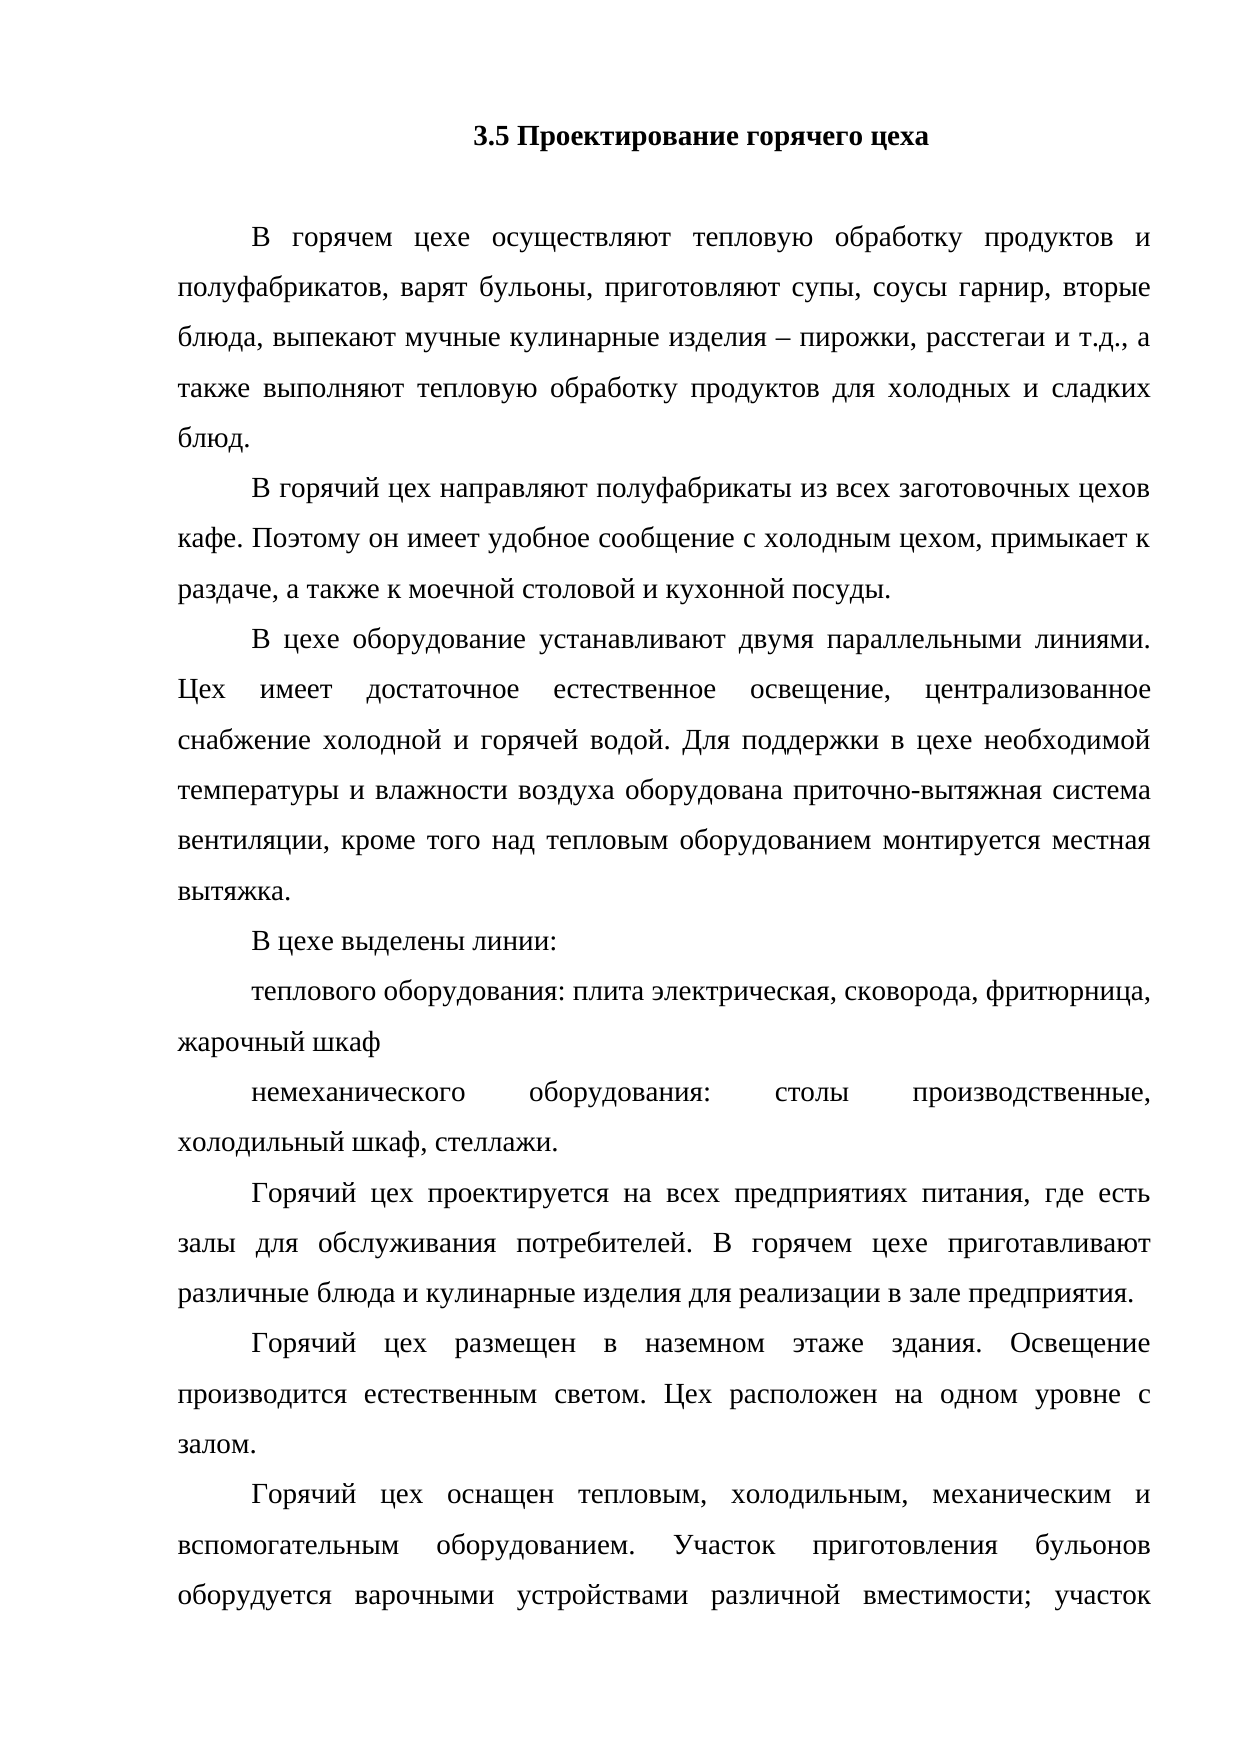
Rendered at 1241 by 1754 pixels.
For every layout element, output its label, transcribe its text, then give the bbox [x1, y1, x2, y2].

text 3.5 Проектирование горячего цеха [177, 118, 1152, 152]
text В горячий цех направляют полуфабрикаты из всех заготовочных цехов кафе. Поэтому он имеет удобное сообщение с холодным цехом, примыкает к раздаче, а также к моечной столовой и кухонной посуды. [177, 470, 1152, 604]
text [177, 1477, 1152, 1611]
text Горячий цех размещен в наземном этаже здания. Освещение производится естественным светом. Цех расположен на одном уровне с залом. [177, 1326, 1152, 1460]
text В цехе оборудование устанавливают двумя параллельными линиями. Цех имеет достаточное естественное освещение, централизованное снабжение холодной и горячей водой. Для поддержки в цехе необходимой температуры и влажности воздуха оборудована приточно-вытяжная система вентиляции, кроме того над тепловым оборудованием монтируется местная вытяжка. [177, 621, 1152, 906]
text В горячем цехе осуществляют тепловую обработку продуктов и полуфабрикатов, варят бульоны, приготовляют супы, соусы гарнир, вторые блюда, выпекают мучные кулинарные изделия – пирожки, расстегаи и т.д., а также выполняют тепловую обработку продуктов для холодных и сладких блюд. [177, 219, 1152, 453]
text Горячий цех проектируется на всех предприятиях питания, где есть залы для обслуживания потребителей. В горячем цехе приготавливают различные блюда и кулинарные изделия для реализации в зале предприятия. [177, 1175, 1152, 1309]
text теплового оборудования: плита электрическая, сковорода, фритюрница, жарочный шкаф [177, 973, 1152, 1057]
text немеханического оборудования: столы производственные, холодильный шкаф, стеллажи. [177, 1074, 1152, 1158]
text В цехе выделены линии: [177, 923, 1152, 957]
